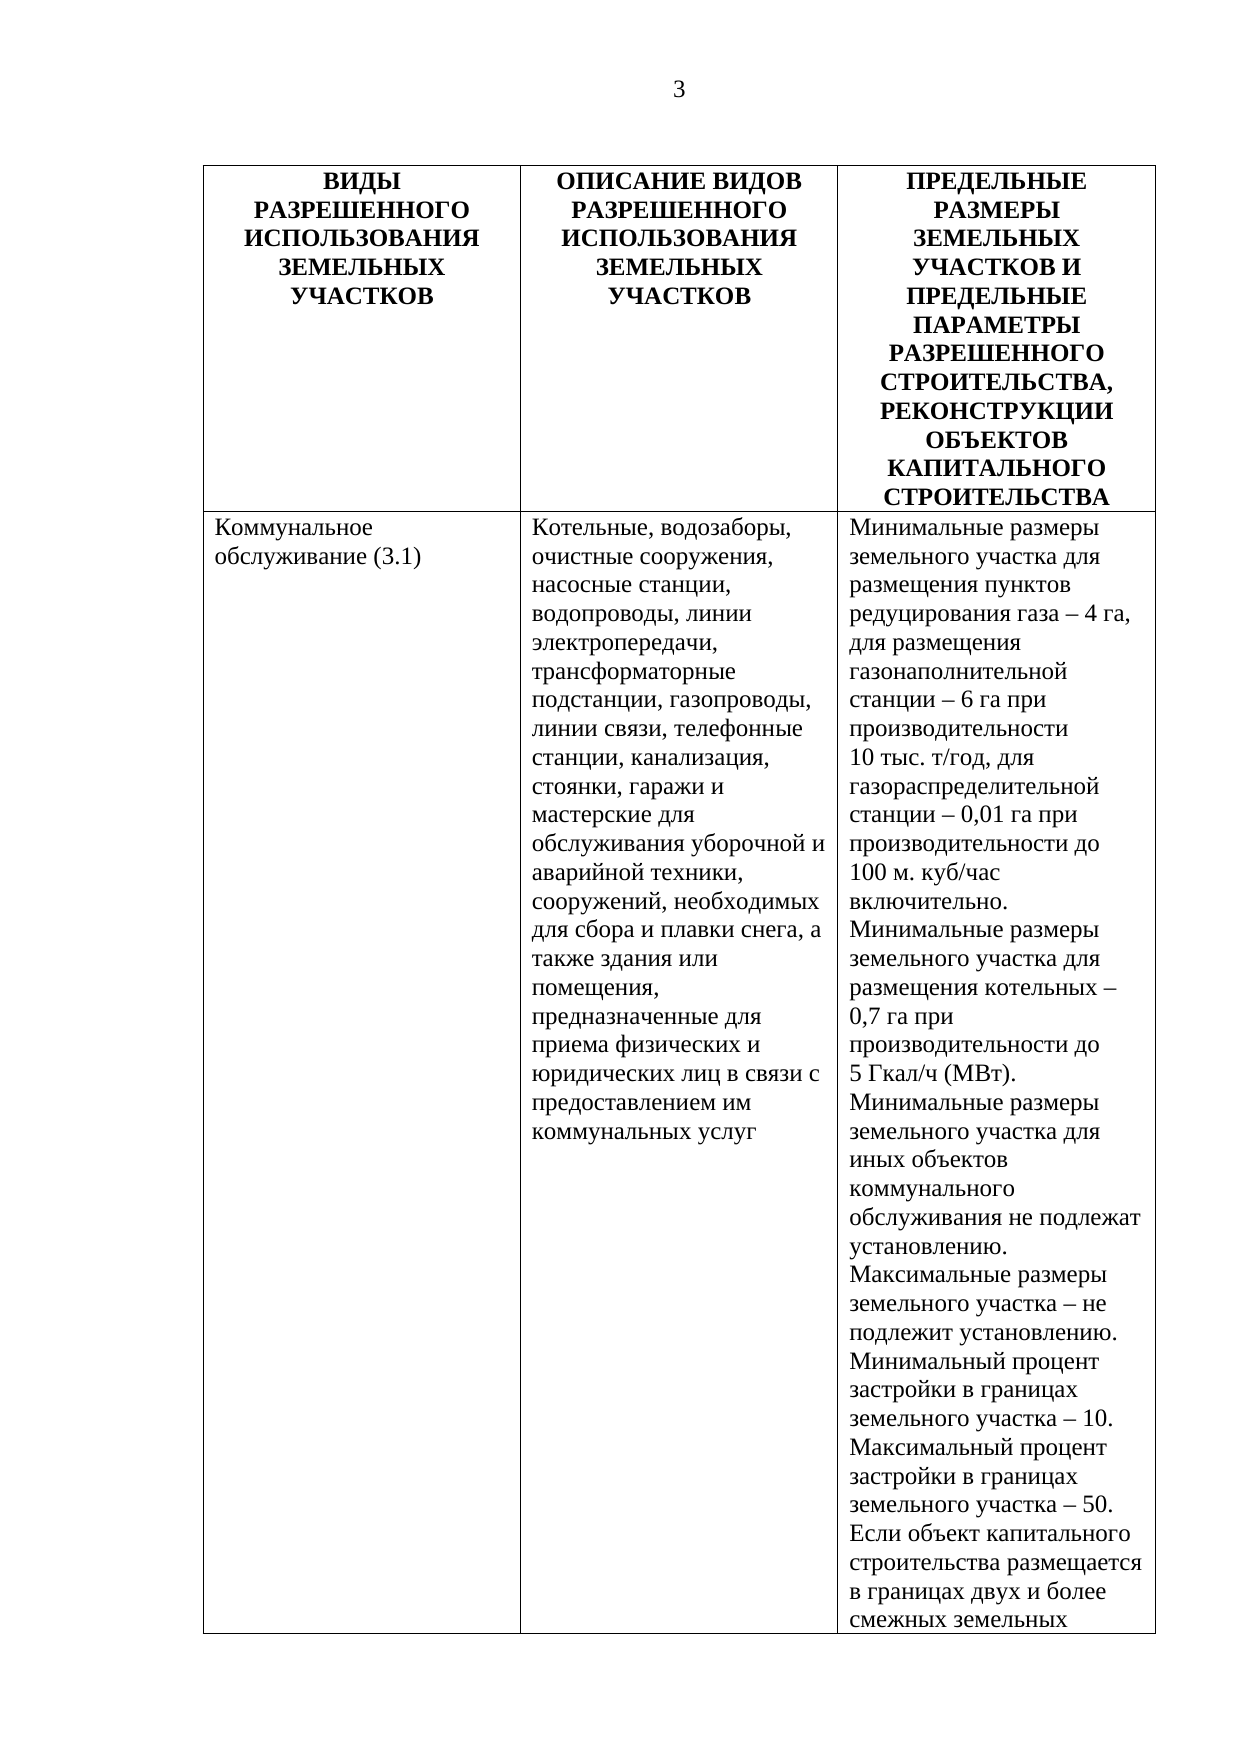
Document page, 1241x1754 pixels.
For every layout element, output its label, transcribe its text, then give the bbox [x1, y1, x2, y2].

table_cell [838, 512, 1155, 1633]
table_header ПРЕДЕЛЬНЫЕ РАЗМЕРЫ ЗЕМЕЛЬНЫХ УЧАСТКОВ И ПРЕДЕЛЬНЫЕ ПАРАМЕТРЫ РАЗРЕШЕННОГО СТРОИТЕЛЬСТВА, РЕКОНСТРУКЦИИ ОБЪЕКТОВ КАПИТАЛЬНОГО СТРОИТЕЛЬСТВА [838, 166, 1155, 511]
table_header ВИДЫ РАЗРЕШЕННОГО ИСПОЛЬЗОВАНИЯ ЗЕМЕЛЬНЫХ УЧАСТКОВ [204, 166, 520, 511]
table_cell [204, 512, 520, 1633]
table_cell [521, 512, 837, 1633]
table_header ОПИСАНИЕ ВИДОВ РАЗРЕШЕННОГО ИСПОЛЬЗОВАНИЯ ЗЕМЕЛЬНЫХ УЧАСТКОВ [521, 166, 837, 511]
